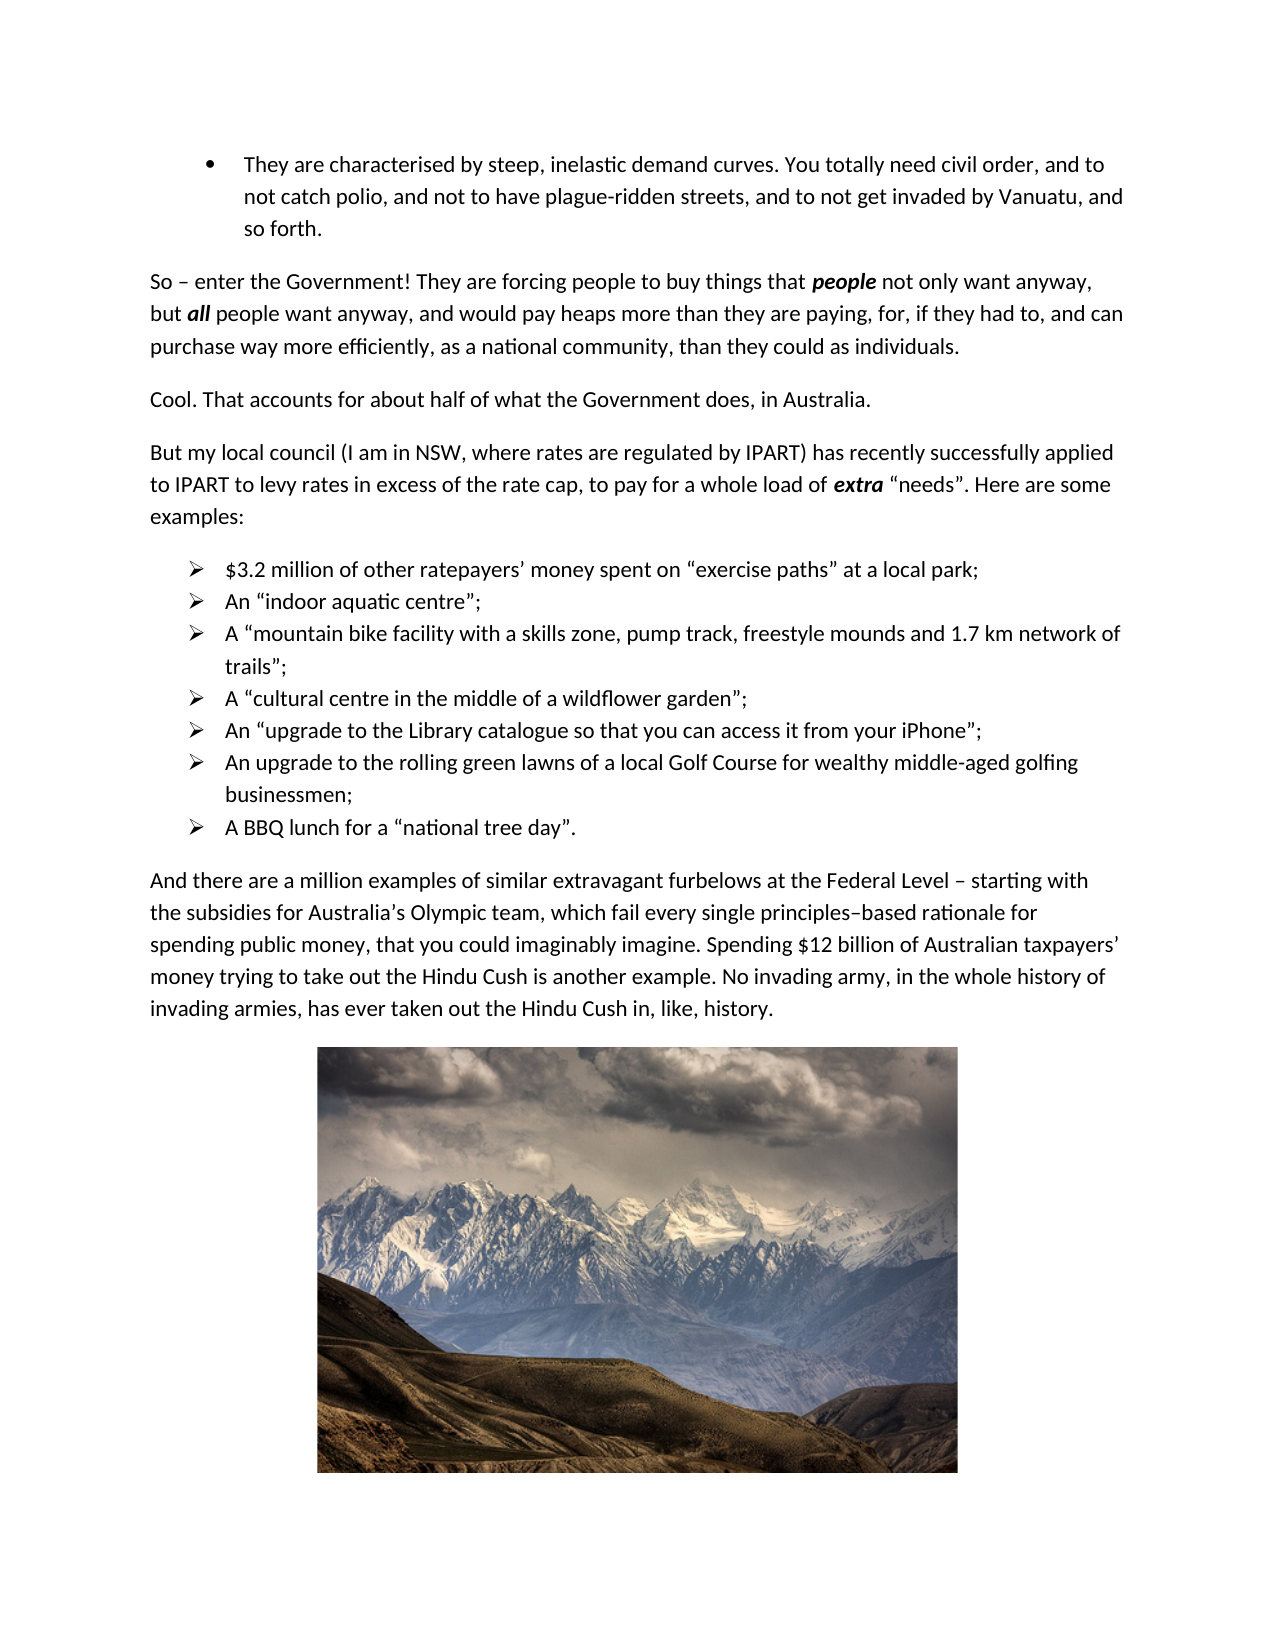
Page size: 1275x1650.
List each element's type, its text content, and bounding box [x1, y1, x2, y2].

list An “indoor aquatic centre”; [187, 587, 1125, 615]
text But my local council (I am in NSW, where rates are regulated by IPART) has recently successfully applied to IPART to levy rates in excess of the rate cap, to pay for a whole load of extra “needs”. Here are some examples: [150, 438, 1125, 530]
text Cool. That accounts for about half of what the Government does, in Australia. [150, 385, 1125, 413]
text So – enter the Government! They are forcing people to buy things that people not only want anyway, but all people want anyway, and would pay heaps more than they are paying, for, if they had to, and can purchase way more efficiently, as a national community, than they could as individuals. [150, 267, 1125, 360]
list $3.2 million of other ratepayers’ money spent on “exercise paths” at a local park; [187, 555, 1125, 583]
list An upgrade to the rolling green lawns of a local Golf Course for wealthy middle-aged golfing businessmen; [187, 748, 1125, 808]
list They are characterised by steep, inelastic demand curves. You totally need civil order, and to not catch polio, and not to have plague-ridden streets, and to not get invaded by Vanuatu, and so forth. [206, 150, 1125, 242]
list A “cultural centre in the middle of a wildflower garden”; [187, 684, 1125, 712]
list A “mountain bike facility with a skills zone, pump track, freestyle mounds and 1.7 km network of trails”; [187, 619, 1125, 680]
list An “upgrade to the Library catalogue so that you can access it from your iPhone”; [187, 716, 1125, 744]
text And there are a million examples of similar extravagant furbelows at the Federal Level – starting with the subsidies for Australia’s Olympic team, which fail every single principles–based rationale for spending public money, that you could imaginably imagine. Spending $12 billion of Australian taxpayers’ money trying to take out the Hindu Cush is another example. No invading army, in the whole history of invading armies, has ever taken out the Hindu Cush in, like, history. [150, 866, 1125, 1022]
list A BBQ lunch for a “national tree day”. [187, 813, 1125, 841]
picture [317, 1047, 958, 1473]
